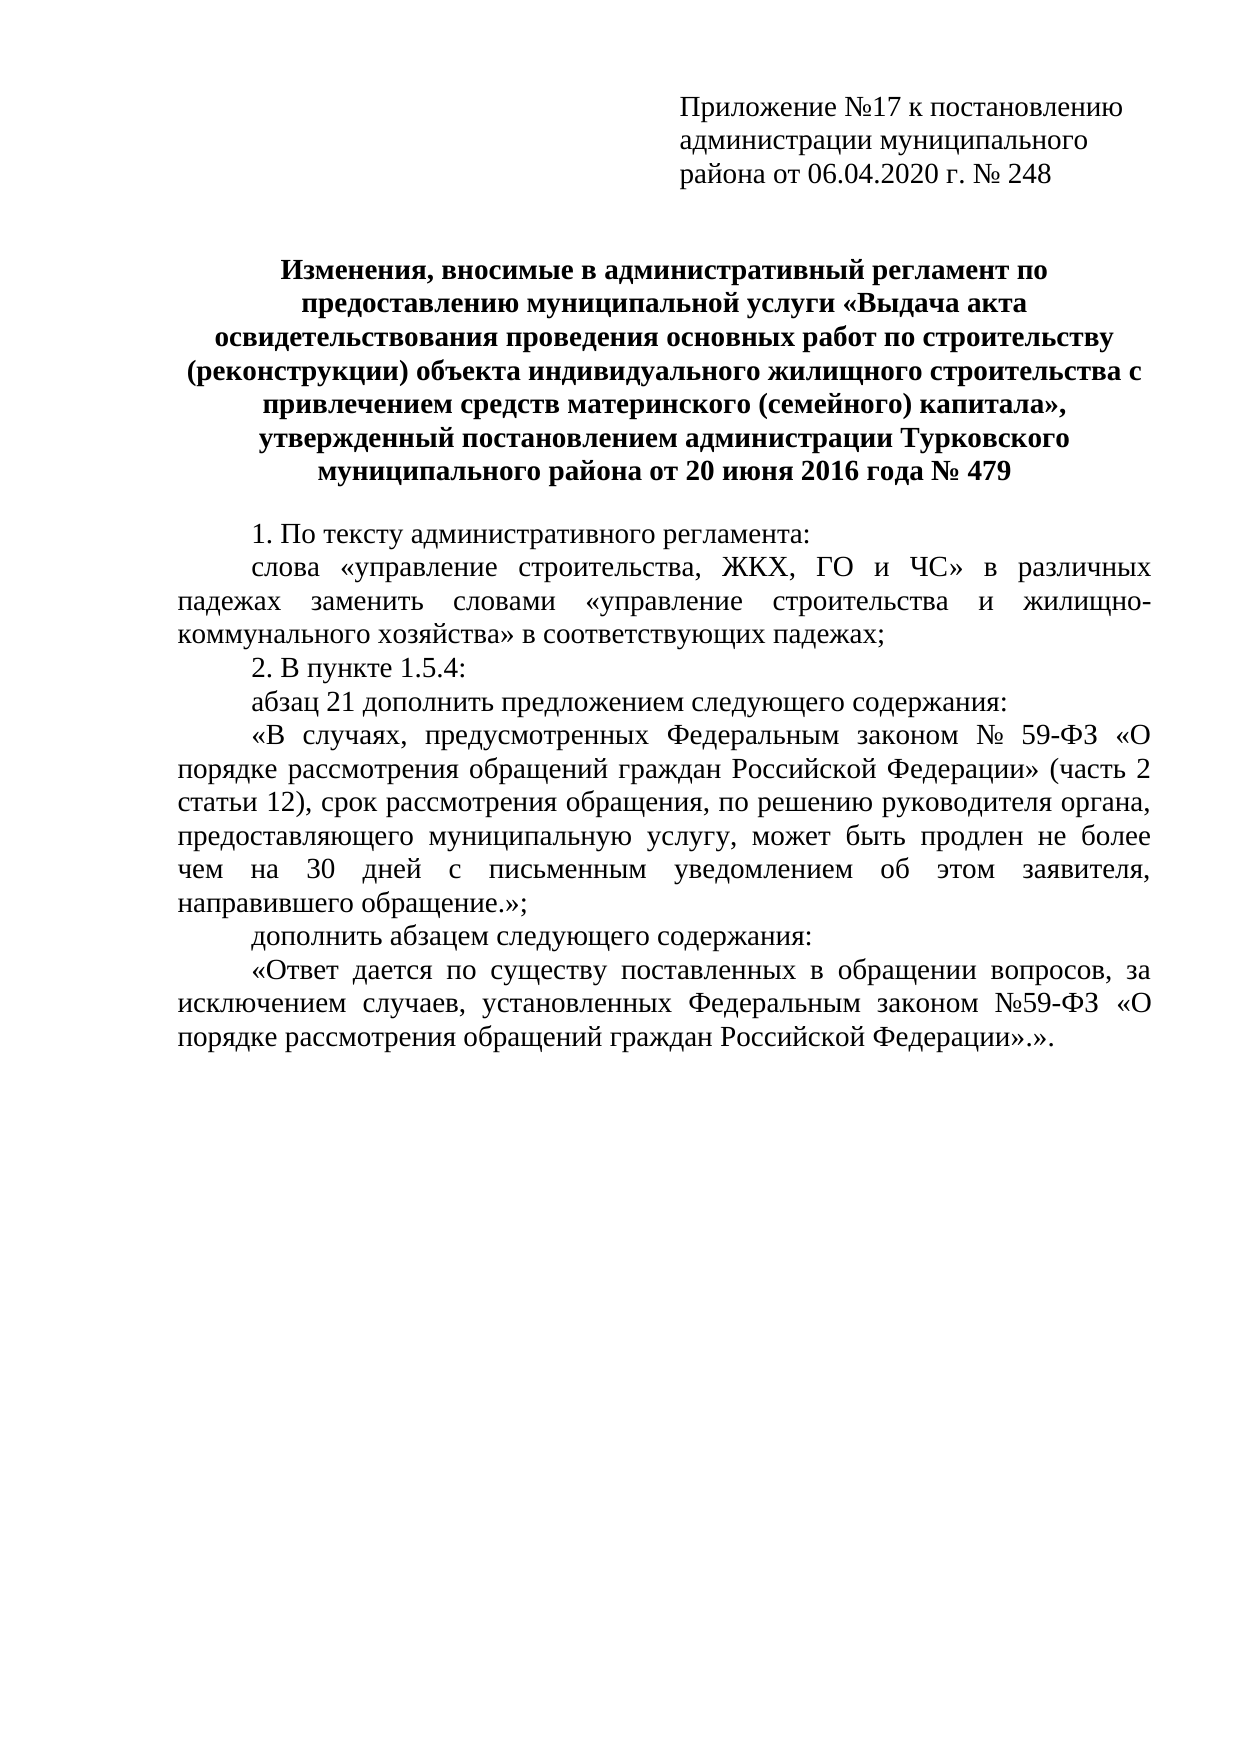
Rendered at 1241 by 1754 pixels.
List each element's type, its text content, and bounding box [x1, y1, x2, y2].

text «В случаях, предусмотренных Федеральным законом № 59-ФЗ «О порядке рассмотрения обращений граждан Российской Федерации» (часть 2 статьи 12), срок рассмотрения обращения, по решению руководителя органа, предоставляющего муниципальную услугу, может быть продлен не более чем на 30 дней с письменным уведомлением об этом заявителя, направившего обращение.»; [177, 717, 1152, 918]
text 1. По тексту административного регламента: [177, 516, 1152, 549]
text 2. В пункте 1.5.4: [177, 650, 1152, 684]
text Приложение №17 к постановлению администрации муниципального [679, 89, 1152, 156]
subtitle Изменения, вносимые в административный регламент по предоставлению муниципальной услуги «Выдача акта освидетельствования проведения основных работ по строительству (реконструкции) объекта индивидуального жилищного строительства с привлечением средств материнского (семейного) капитала», утвержденный постановлением администрации Турковского муниципального района от 20 июня 2016 года № 479 [177, 252, 1152, 487]
text слова «управление строительства, ЖКХ, ГО и ЧС» в различных падежах заменить словами «управление строительства и жилищно-коммунального хозяйства» в соответствующих падежах; [177, 549, 1152, 650]
text абзац 21 дополнить предложением следующего содержания: [177, 684, 1152, 717]
text дополнить абзацем следующего содержания: [177, 918, 1152, 952]
text «Ответ дается по существу поставленных в обращении вопросов, за исключением случаев, установленных Федеральным законом №59-ФЗ «О порядке рассмотрения обращений граждан Российской Федерации».». [177, 952, 1152, 1053]
text района от 06.04.2020 г. № 248 [679, 156, 1152, 189]
